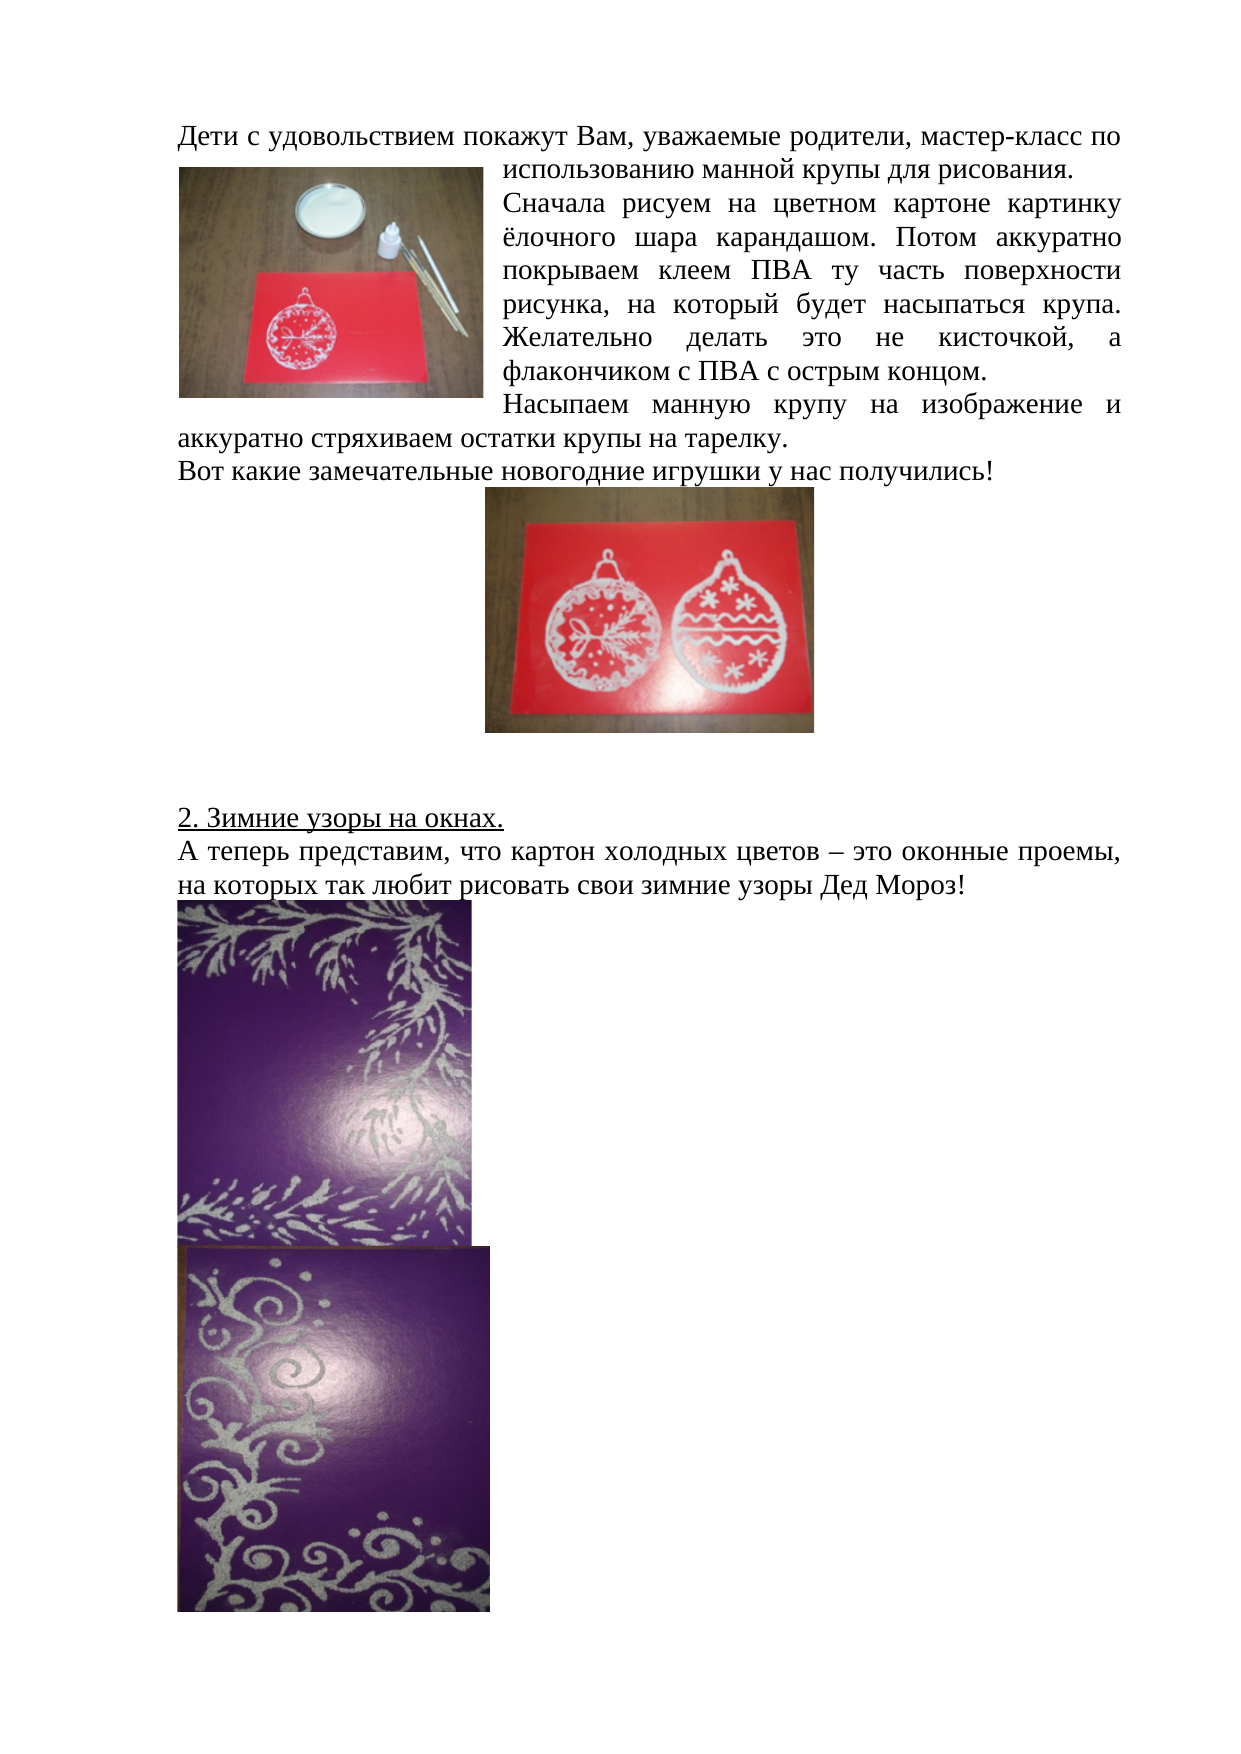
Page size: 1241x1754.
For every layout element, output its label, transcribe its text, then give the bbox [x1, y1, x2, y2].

text 2. Зимние узоры на окнах. [177, 800, 1122, 833]
picture [177, 900, 490, 1612]
picture [485, 487, 815, 733]
text Сначала рисуем на цветном картоне картинку ёлочного шара карандашом. Потом аккуратно покрываем клеем ПВА ту часть поверхности рисунка, на который будет насыпаться крупа. Желательно делать это не кисточкой, а флакончиком с ПВА с острым концом. [483, 185, 1122, 386]
text Дети с удовольствием покажут Вам, уважаемые родители, мастер-класс по использованию манной крупы для рисования. [177, 118, 1122, 185]
text А теперь представим, что картон холодных цветов – это оконные проемы, на которых так любит рисовать свои зимние узоры Дед Мороз! [177, 833, 1122, 901]
text Насыпаем манную крупу на изображение и аккуратно стряхиваем остатки крупы на тарелку. [177, 386, 1122, 453]
picture [177, 167, 483, 395]
text Вот какие замечательные новогодние игрушки у нас получились! [177, 453, 1122, 487]
